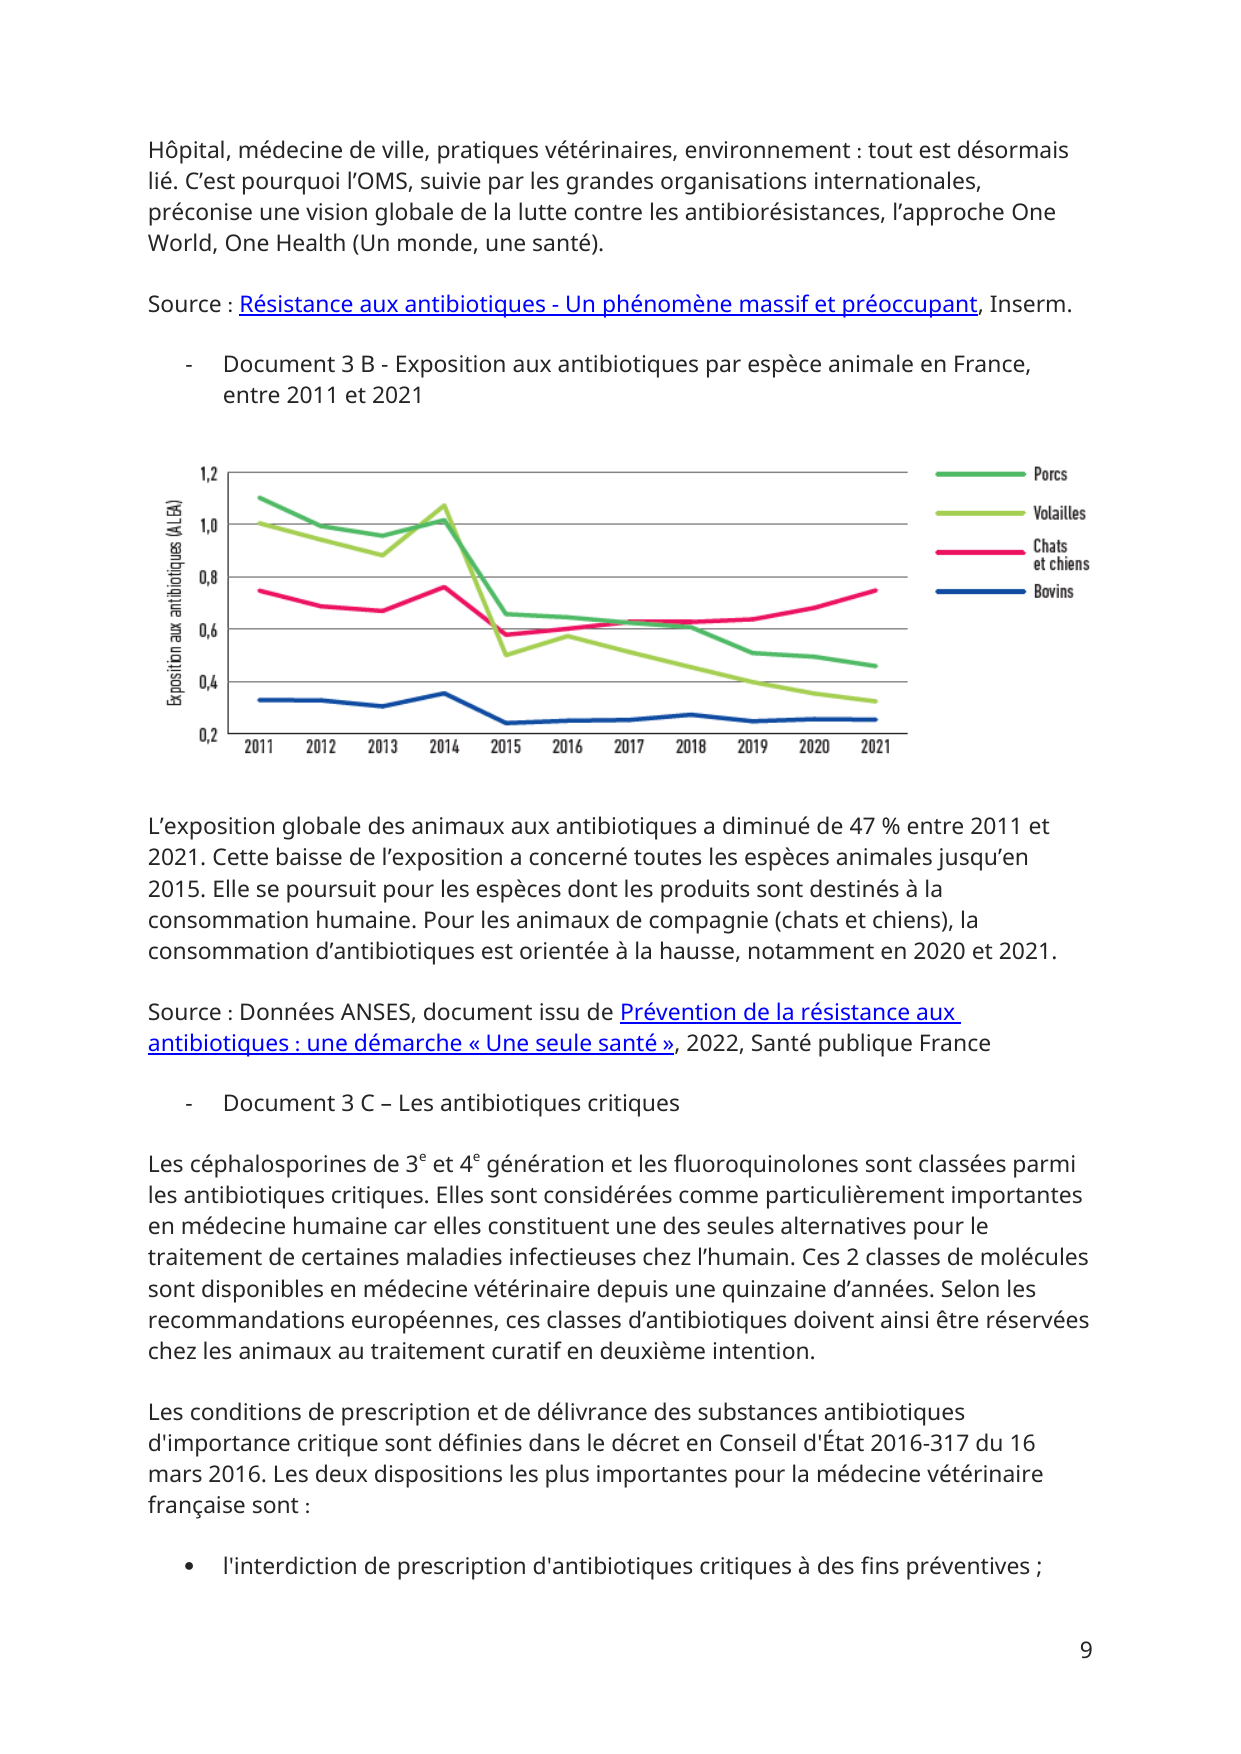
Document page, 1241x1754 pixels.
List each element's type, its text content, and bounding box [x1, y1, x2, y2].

text L’exposition globale des animaux aux antibiotiques a diminué de 47 % entre 2011 et 2021. Cette baisse de l’exposition a concerné toutes les espèces animales jusqu’en 2015. Elle se poursuit pour les espèces dont les produits sont destinés à la consommation humaine. Pour les animaux de compagnie (chats et chiens), la consommation d’antibiotiques est orientée à la hausse, notamment en 2020 et 2021. [148, 810, 1092, 966]
list Document 3 B - Exposition aux antibiotiques par espèce animale en France, entre 2011 et 2021 [185, 348, 1092, 411]
text Les céphalosporines de 3e et 4e génération et les fluoroquinolones sont classées parmi les antibiotiques critiques. Elles sont considérées comme particulièrement importantes en médecine humaine car elles constituent une des seules alternatives pour le traitement de certaines maladies infectieuses chez l’humain. Ces 2 classes de molécules sont disponibles en médecine vétérinaire depuis une quinzaine d’années. Selon les recommandations européennes, ces classes d’antibiotiques doivent ainsi être réservées chez les animaux au traitement curatif en deuxième intention. [148, 1147, 1092, 1366]
picture [147, 440, 1093, 781]
text Source : Résistance aux antibiotiques - Un phénomène massif et préoccupant, Inserm. [148, 288, 1092, 319]
text Les conditions de prescription et de délivrance des substances antibiotiques d'importance critique sont définies dans le décret en Conseil d'État 2016-317 du 16 mars 2016. Les deux dispositions les plus importantes pour la médecine vétérinaire française sont : [148, 1395, 1092, 1520]
text Source : Données ANSES, document issu de Prévention de la résistance aux antibiotiques : une démarche « Une seule santé », 2022, Santé publique France [148, 995, 1092, 1058]
list Document 3 C – Les antibiotiques critiques [185, 1087, 1092, 1118]
list l'interdiction de prescription d'antibiotiques critiques à des fins préventives ; [185, 1549, 1092, 1581]
text Hôpital, médecine de ville, pratiques vétérinaires, environnement : tout est désormais lié. C’est pourquoi l’OMS, suivie par les grandes organisations internationales, préconise une vision globale de la lutte contre les antibiorésistances, l’approche One World, One Health (Un monde, une santé). [148, 134, 1092, 259]
